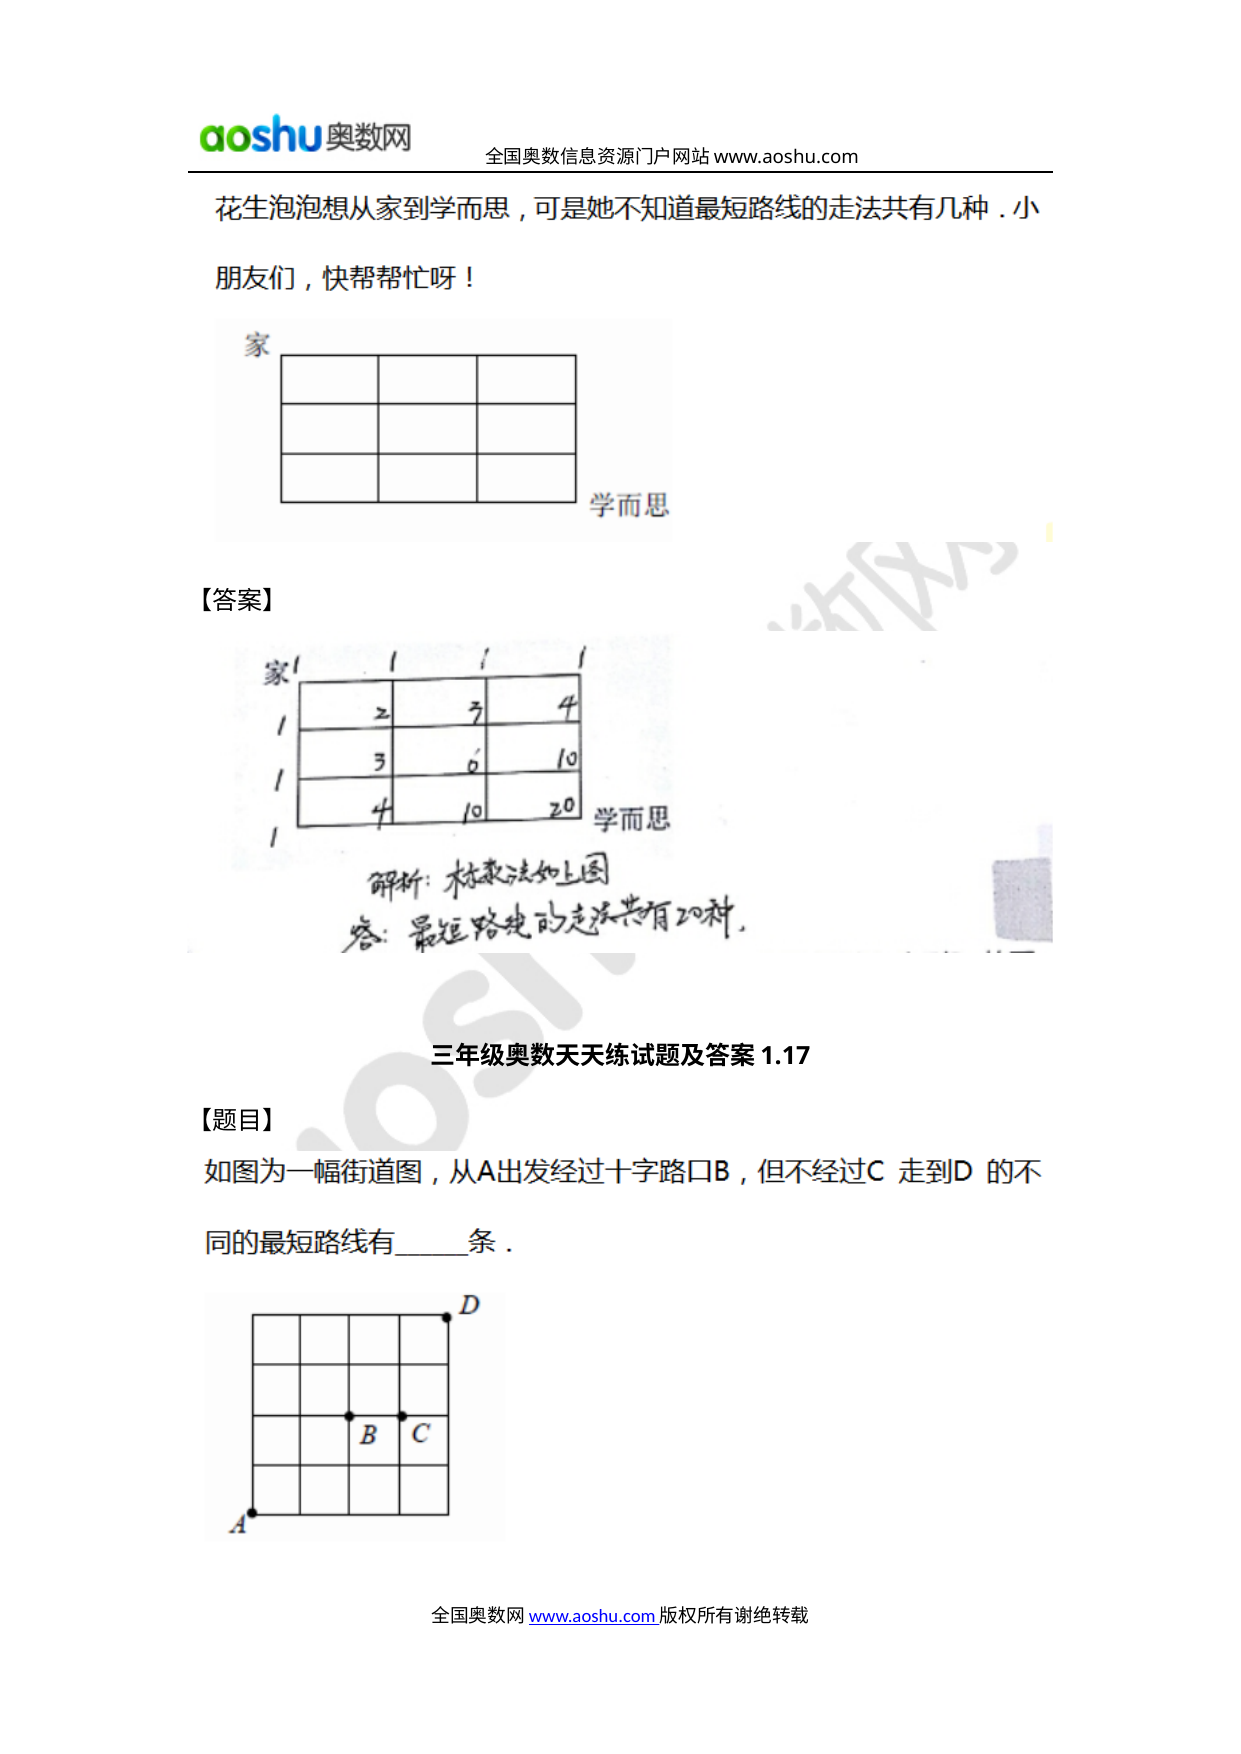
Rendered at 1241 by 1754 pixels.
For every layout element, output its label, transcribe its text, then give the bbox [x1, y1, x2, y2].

text 三年级奥数天天练试题及答案1.17 [187, 1021, 1053, 1086]
text 【答案】 [187, 566, 1053, 631]
text 【题目】 [187, 1086, 1053, 1151]
picture [187, 176, 1053, 566]
picture [187, 88, 485, 164]
picture [187, 631, 1053, 1021]
picture [187, 1151, 1053, 1558]
